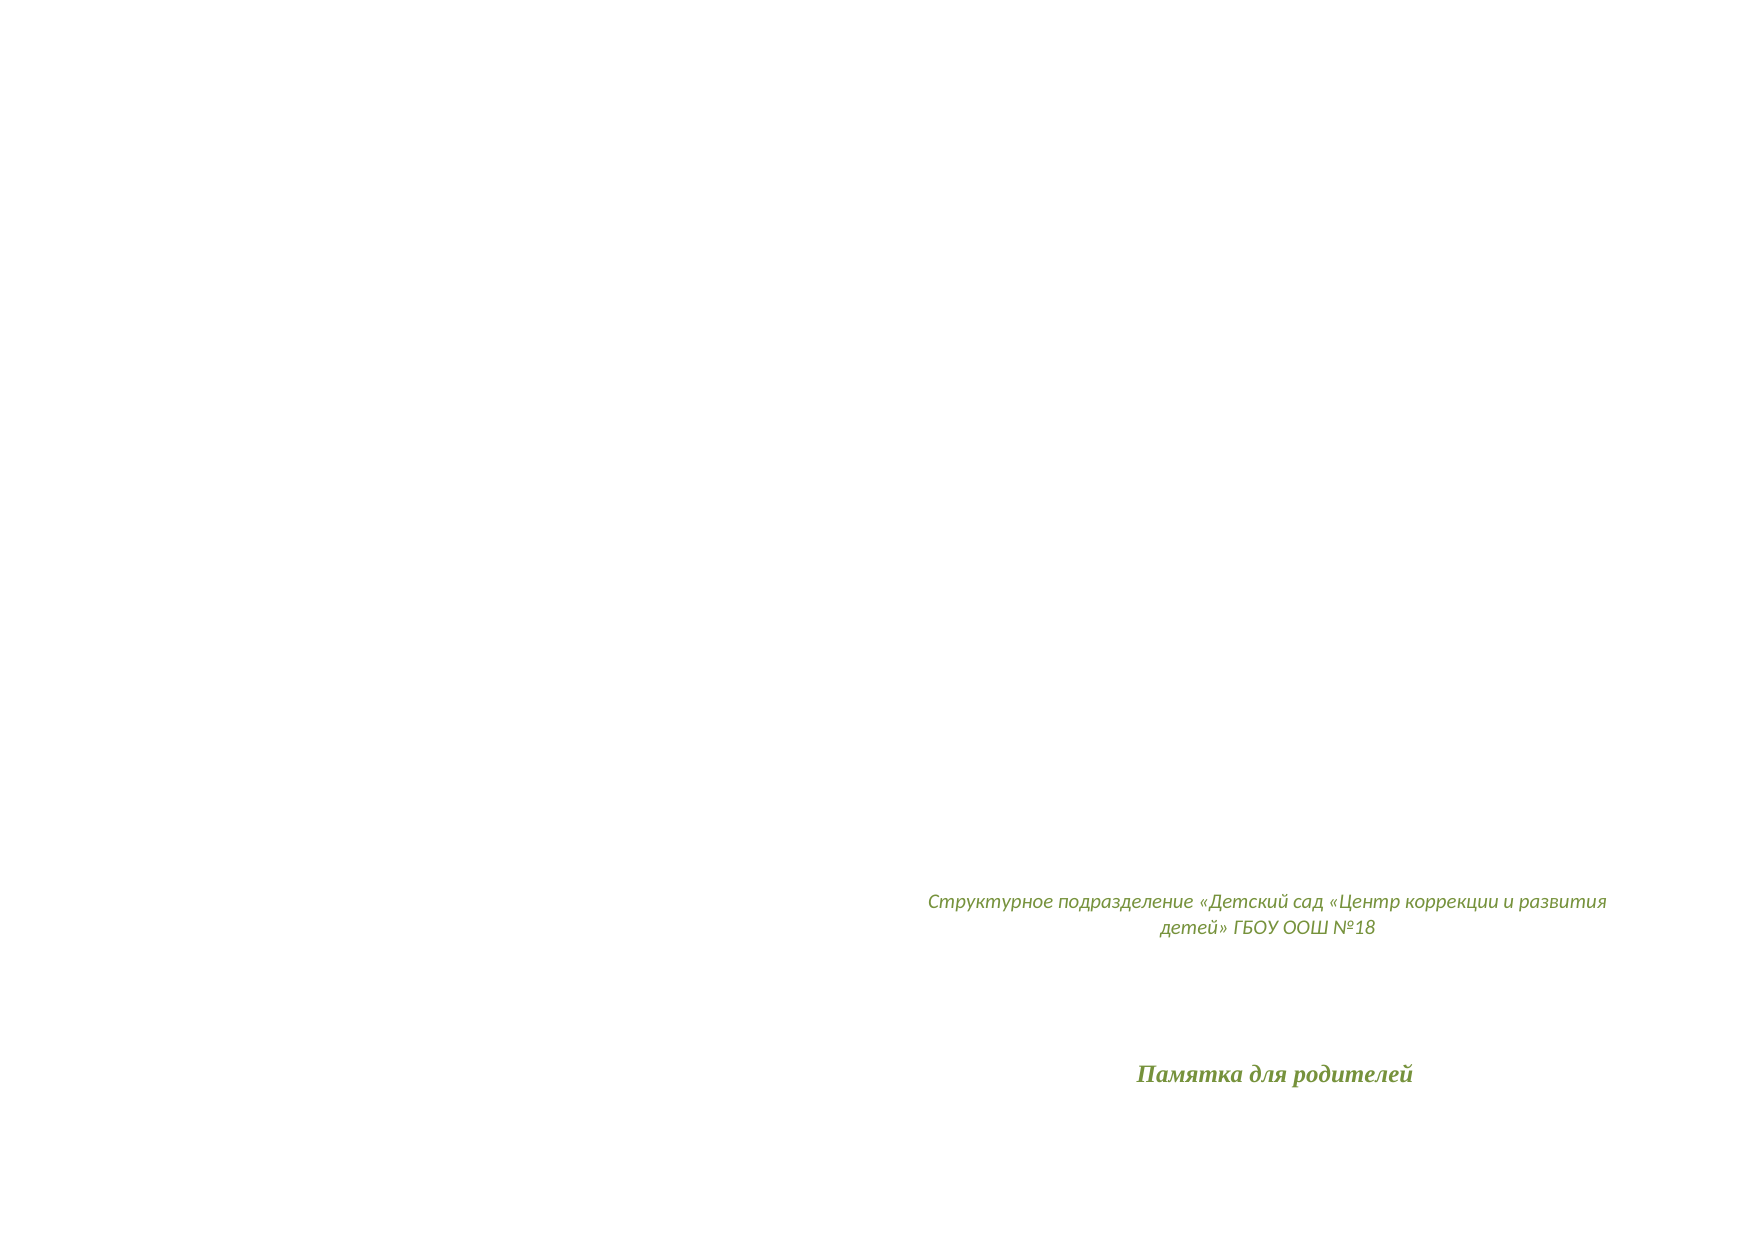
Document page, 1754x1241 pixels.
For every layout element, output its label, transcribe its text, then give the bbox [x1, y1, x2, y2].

text Памятка для родителей [914, 1059, 1636, 1088]
text Структурное подразделение «Детский сад «Центр коррекции и развития детей» ГБОУ ООШ №18 [899, 889, 1636, 939]
